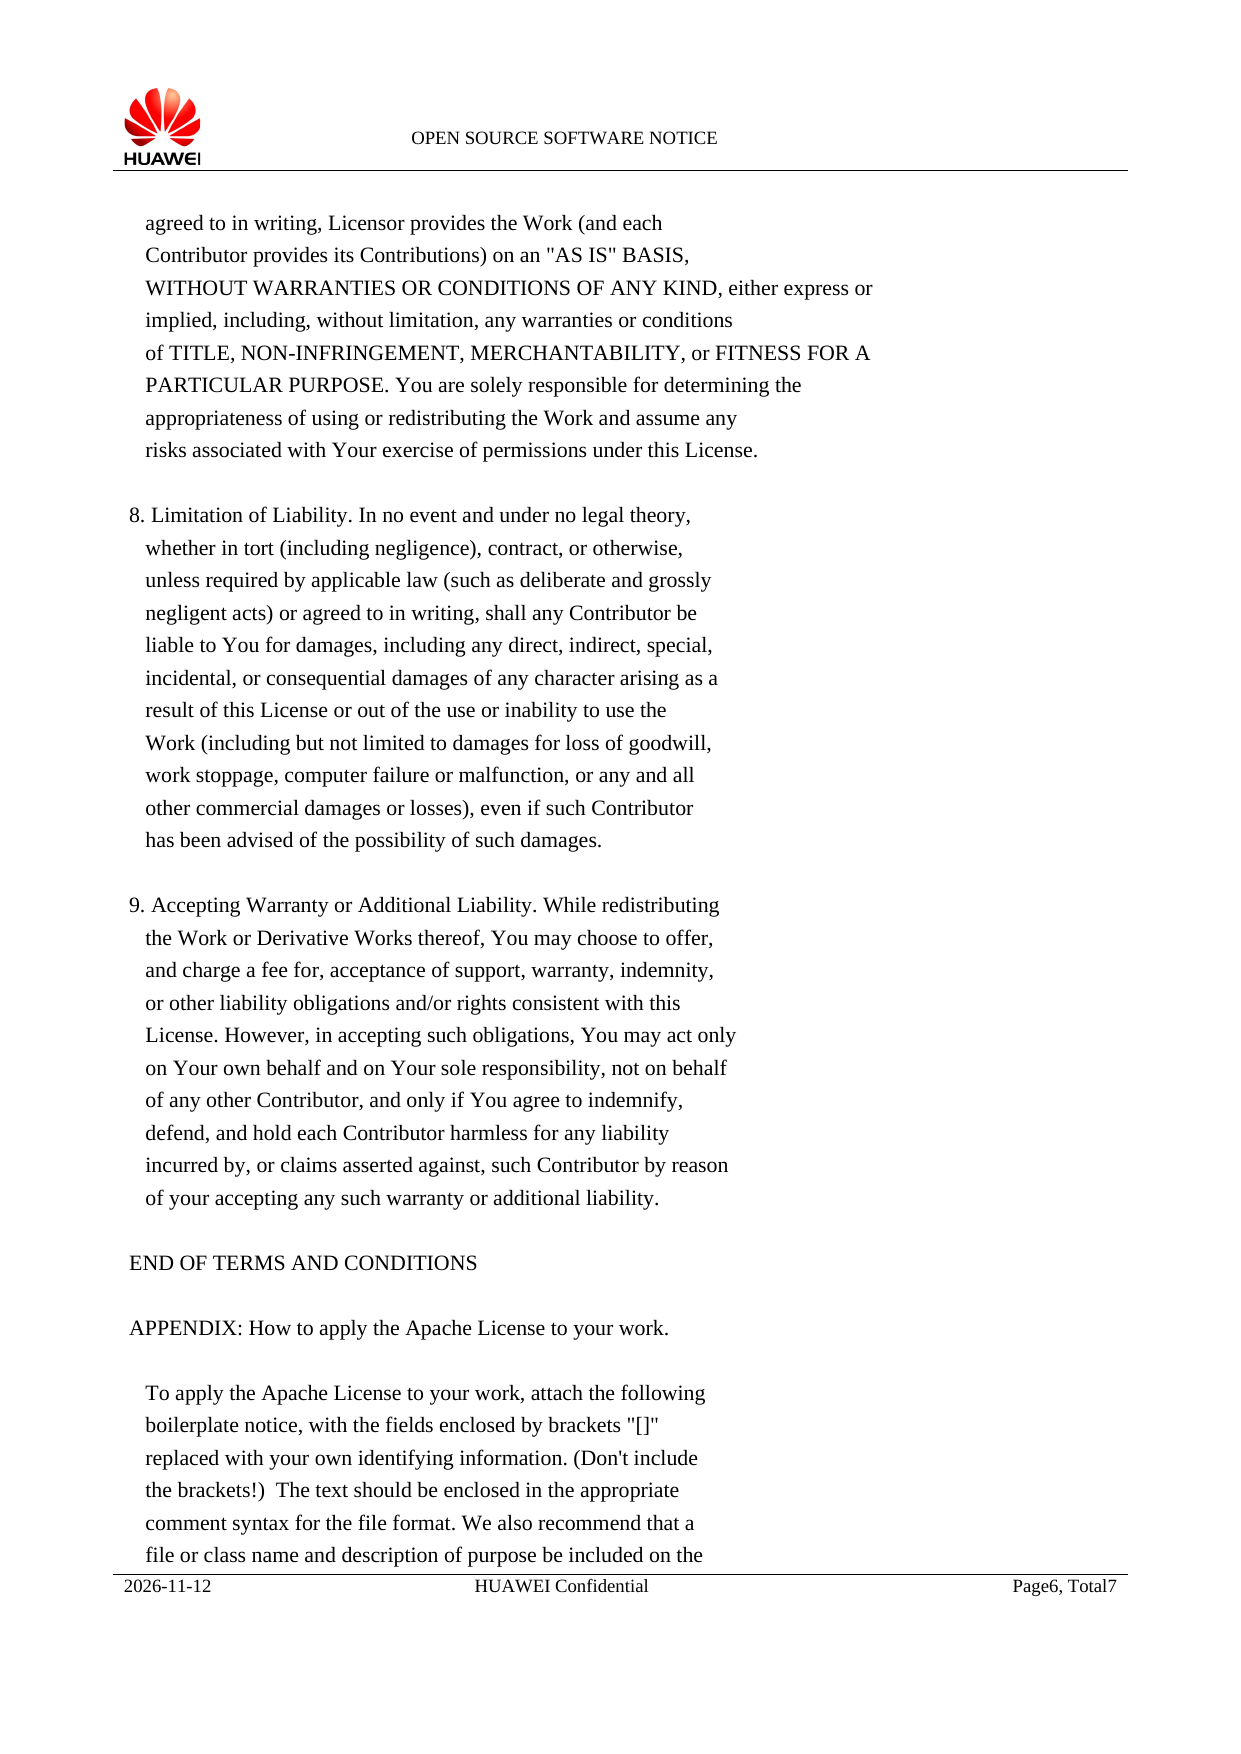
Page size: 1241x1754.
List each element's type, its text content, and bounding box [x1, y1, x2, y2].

picture [124, 88, 201, 165]
